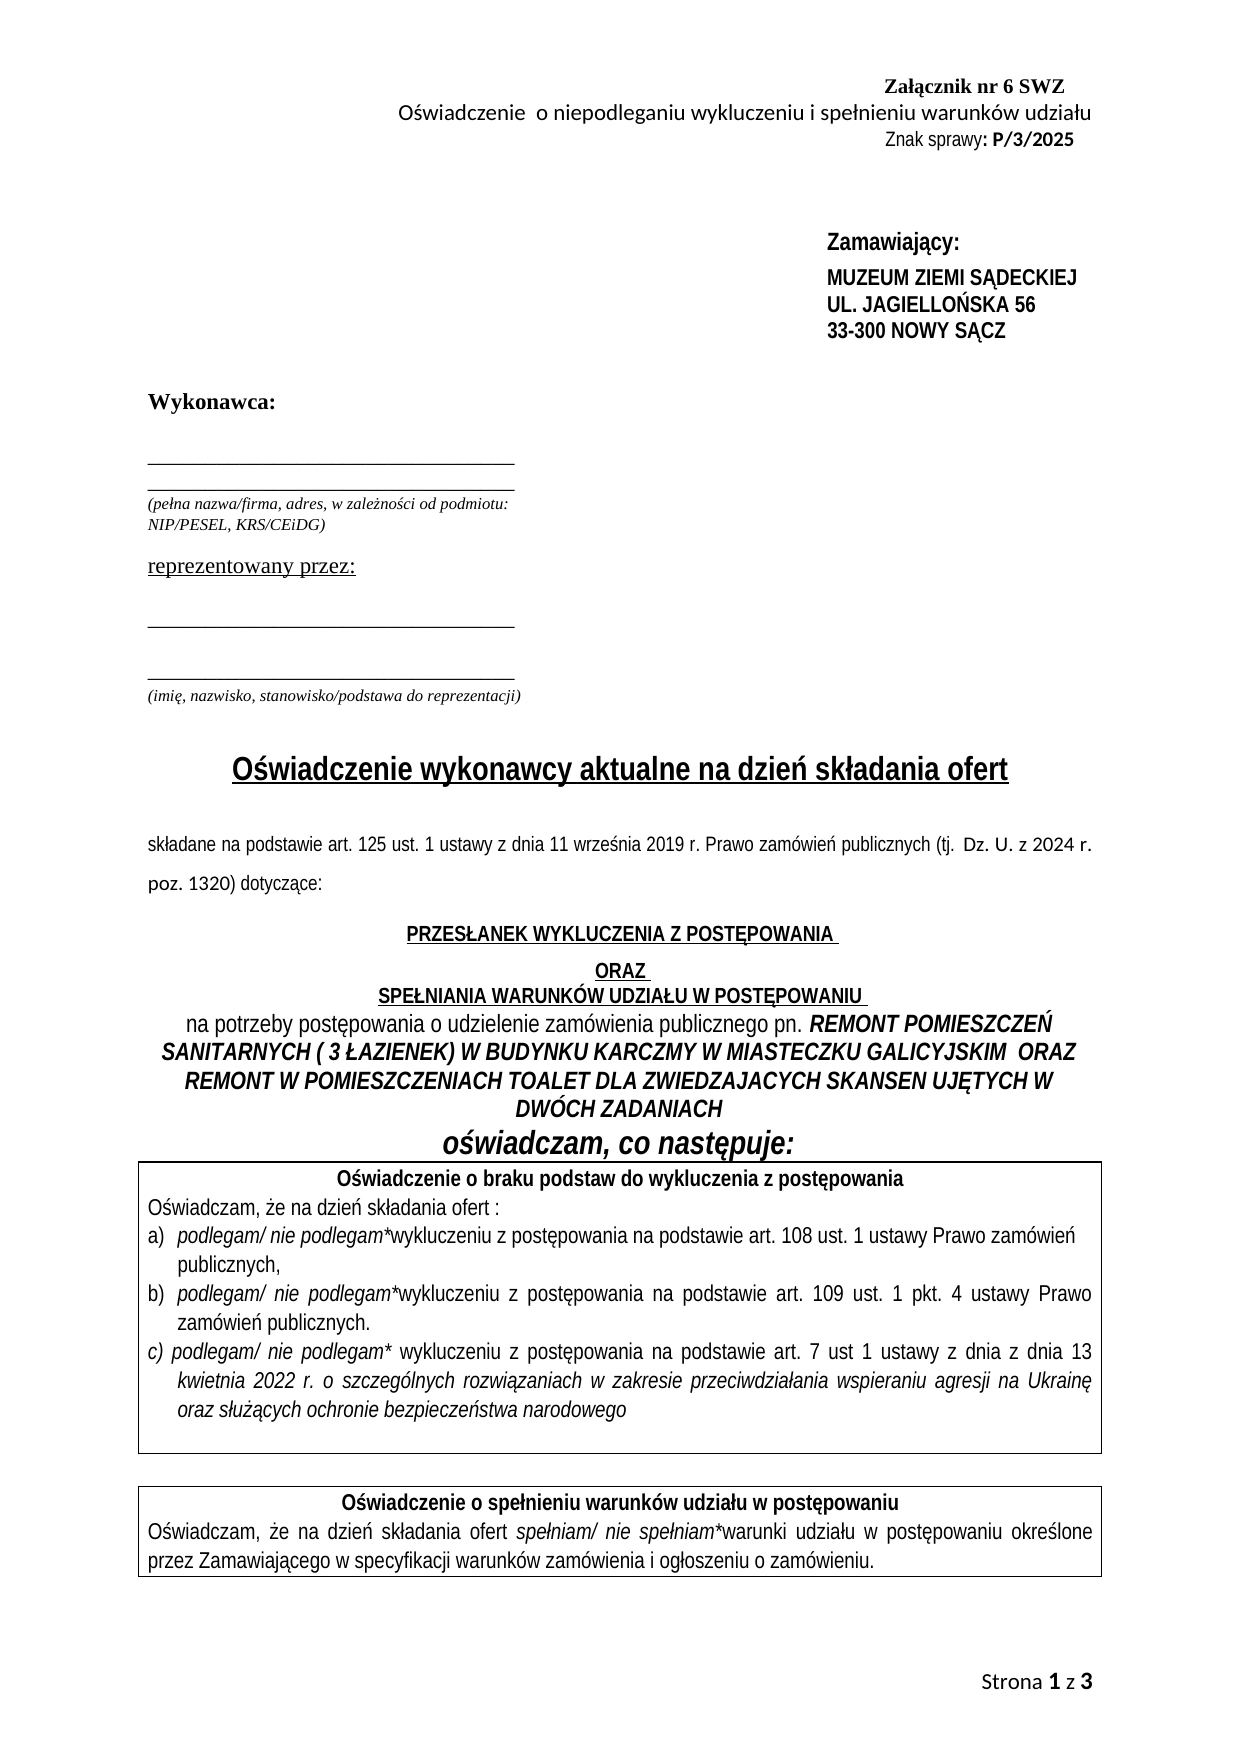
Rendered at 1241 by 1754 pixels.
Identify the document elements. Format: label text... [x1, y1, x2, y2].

text Oświadczam, że na dzień składania ofert : [139, 1190, 1101, 1219]
text Zamawiający: [576, 227, 1093, 256]
text oświadczam, co następuje: [148, 1123, 1093, 1161]
text c) podlegam/ nie podlegam* wykluczeniu z postępowania na podstawie art. 7 ust 1 ustawy z dnia z dnia 13 kwietnia 2022 r. o szczególnych rozwiązaniach w zakresie przeciwdziałania wspieraniu agresji na Ukrainę oraz służących ochronie bezpieczeństwa narodowego [139, 1335, 1101, 1422]
text na potrzeby postępowania o udzielenie zamówienia publicznego pn. REMONT POMIESZCZEŃ SANITARNYCH ( 3 ŁAZIENEK) W BUDYNKU KARCZMY W MIASTECZKU GALICYJSKIM ORAZ REMONT W POMIESZCZENIACH TOALET DLA ZWIEDZAJACYCH SKANSEN UJĘTYCH W DWÓCH ZADANIACH [148, 1008, 1093, 1123]
text SPEŁNIANIA WARUNKÓW UDZIAŁU W POSTĘPOWANIU [148, 983, 1093, 1008]
text b) podlegam/ nie podlegam*wykluczeniu z postępowania na podstawie art. 109 ust. 1 pkt. 4 ustawy Prawo zamówień publicznych. [139, 1277, 1101, 1335]
text ________________________________________________________________ [148, 441, 517, 494]
text Wykonawca: [148, 388, 1093, 415]
text ORAZ [148, 958, 1093, 983]
text reprezentowany przez: [148, 552, 1093, 578]
text MUZEUM ZIEMI SĄDECKIEJ [576, 264, 1093, 291]
text ________________________________ [148, 604, 517, 631]
text UL. JAGIELLOŃSKA 56 [576, 291, 1093, 317]
text (imię, nazwisko, stanowisko/podstawa do reprezentacji) [148, 686, 532, 705]
text ________________________________ [148, 656, 517, 682]
text a) podlegam/ nie podlegam*wykluczeniu z postępowania na podstawie art. 108 ust. 1 ustawy Prawo zamówień publicznych, [139, 1219, 1101, 1277]
text (pełna nazwa/firma, adres, w zależności od podmiotu: NIP/PESEL, KRS/CEiDG) [148, 494, 517, 533]
text PRZESŁANEK WYKLUCZENIA Z POSTĘPOWANIA [148, 921, 1093, 946]
text 33-300 NOWY SĄCZ [738, 317, 1093, 343]
text Oświadczenie o spełnieniu warunków udziału w postępowaniu [139, 1487, 1101, 1515]
text Oświadczenie wykonawcy aktualne na dzień składania ofert [148, 749, 1093, 787]
text Oświadczam, że na dzień składania ofert spełniam/ nie spełniam*warunki udziału w postępowaniu określone przez Zamawiającego w specyfikacji warunków zamówienia i ogłoszeniu o zamówieniu. [139, 1515, 1101, 1576]
text składane na podstawie art. 125 ust. 1 ustawy z dnia 11 września 2019 r. Prawo zamówień publicznych (tj. Dz. U. z 2024 r. poz. 1320) dotyczące: [148, 832, 1093, 895]
text Oświadczenie o braku podstaw do wykluczenia z postępowania [139, 1163, 1101, 1190]
